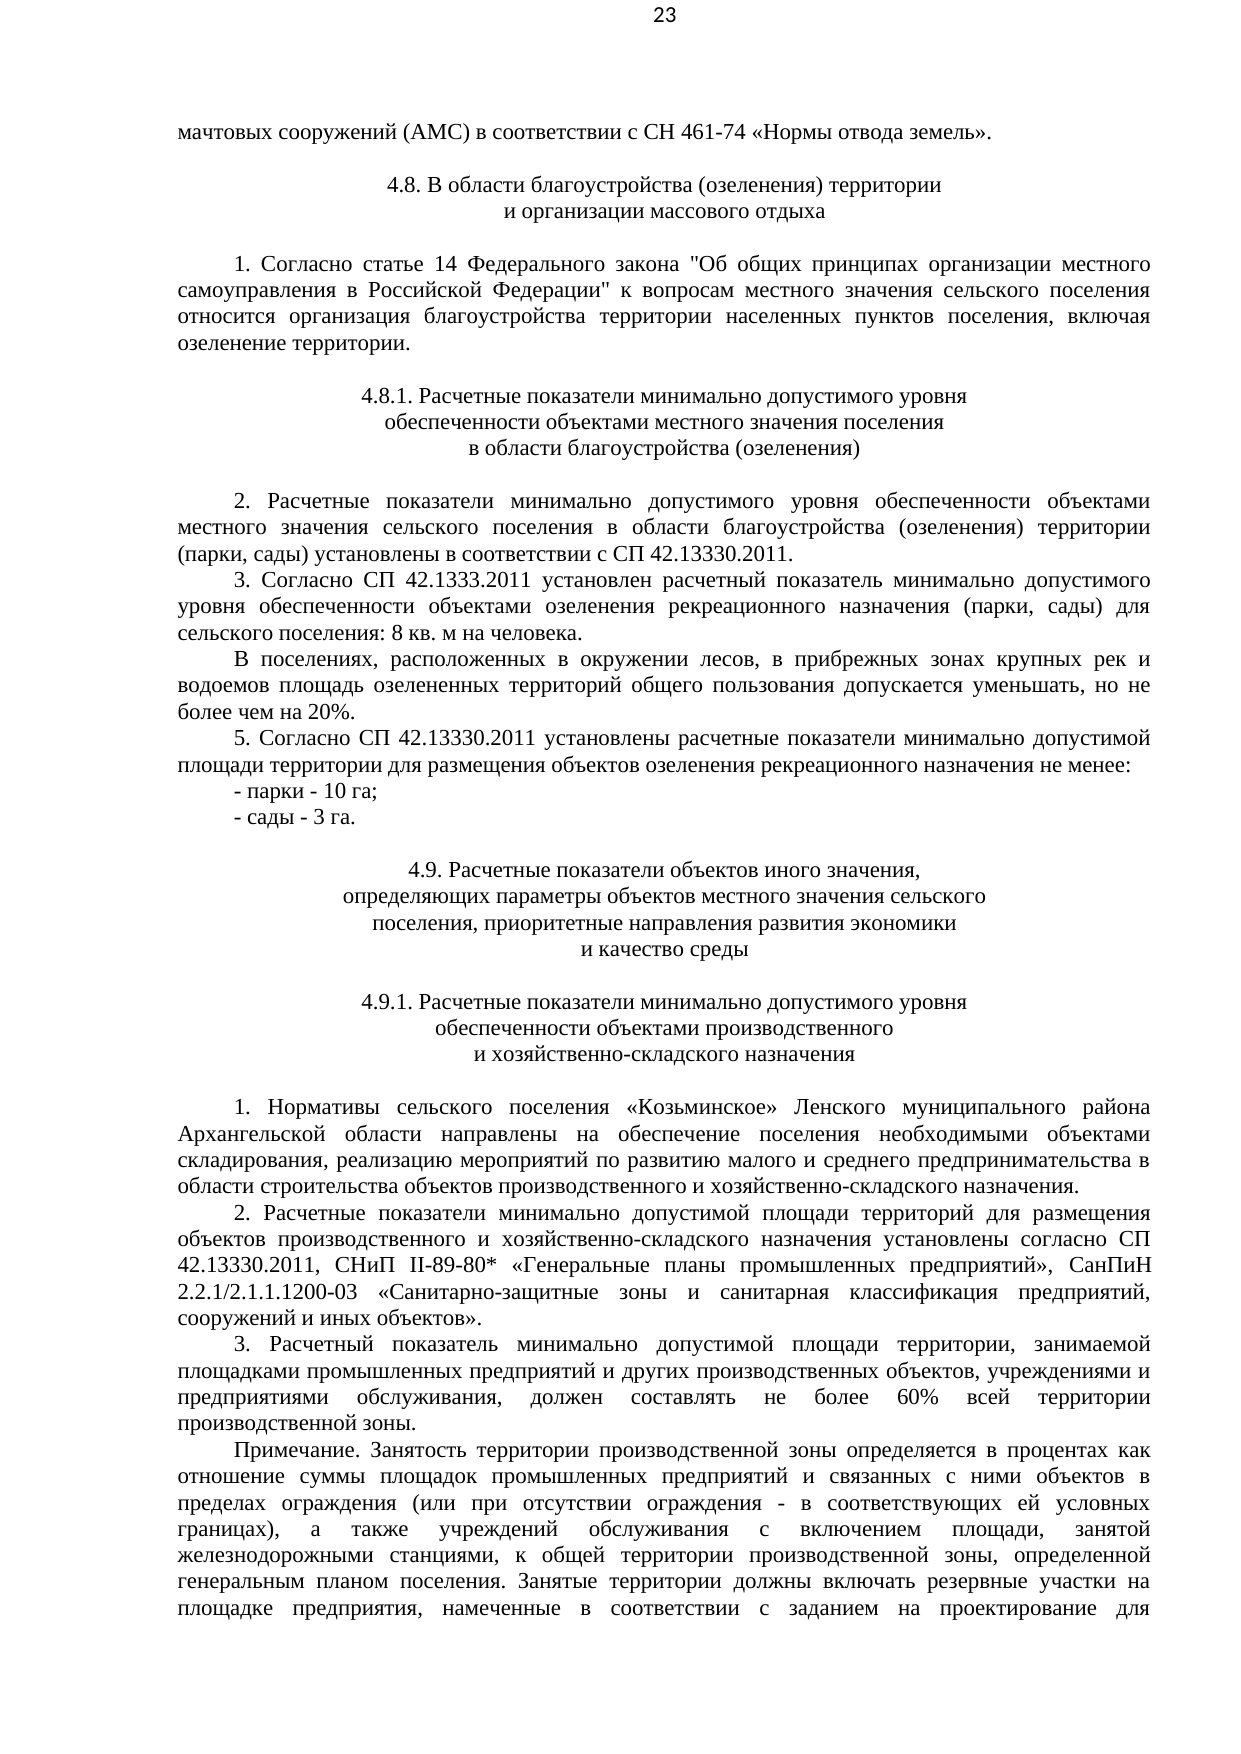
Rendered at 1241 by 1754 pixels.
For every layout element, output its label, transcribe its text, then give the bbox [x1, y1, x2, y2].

text и организации массового отдыха [177, 197, 1152, 223]
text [177, 1436, 1152, 1620]
text - сады - 3 га. [177, 803, 1152, 830]
text 4.9. Расчетные показатели объектов иного значения, [177, 856, 1152, 882]
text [177, 118, 1152, 144]
text 4.9.1. Расчетные показатели минимально допустимого уровня [177, 988, 1152, 1014]
text поселения, приоритетные направления развития экономики [177, 909, 1152, 935]
text 2. Расчетные показатели минимально допустимой площади территорий для размещения объектов производственного и хозяйственно-складского назначения установлены согласно СП 42.13330.2011, СНиП II-89-80* «Генеральные планы промышленных предприятий», СанПиН 2.2.1/2.1.1.1200-03 «Санитарно-защитные зоны и санитарная классификация предприятий, сооружений и иных объектов». [177, 1199, 1152, 1330]
text определяющих параметры объектов местного значения сельского [177, 882, 1152, 909]
text - парки - 10 га; [177, 777, 1152, 803]
text обеспеченности объектами местного значения поселения [177, 408, 1152, 434]
text 1. Нормативы сельского поселения «Козьминское» Ленского муниципального района Архангельской области направлены на обеспечение поселения необходимыми объектами складирования, реализацию мероприятий по развитию малого и среднего предпринимательства в области строительства объектов производственного и хозяйственно-складского назначения. [177, 1093, 1152, 1199]
text 4.8. В области благоустройства (озеленения) территории [177, 171, 1152, 197]
text 4.8.1. Расчетные показатели минимально допустимого уровня [177, 382, 1152, 408]
text обеспеченности объектами производственного [177, 1014, 1152, 1041]
text 3. Расчетный показатель минимально допустимой площади территории, занимаемой площадками промышленных предприятий и других производственных объектов, учреждениями и предприятиями обслуживания, должен составлять не более 60% всей территории производственной зоны. [177, 1330, 1152, 1436]
text 1. Согласно статье 14 Федерального закона "Об общих принципах организации местного самоуправления в Российской Федерации" к вопросам местного значения сельского поселения относится организация благоустройства территории населенных пунктов поселения, включая озеленение территории. [177, 250, 1152, 355]
text и качество среды [177, 935, 1152, 961]
text В поселениях, расположенных в окружении лесов, в прибрежных зонах крупных рек и водоемов площадь озелененных территорий общего пользования допускается уменьшать, но не более чем на 20%. [177, 645, 1152, 724]
text 5. Согласно СП 42.13330.2011 установлены расчетные показатели минимально допустимой площади территории для размещения объектов озеленения рекреационного назначения не менее: [177, 724, 1152, 777]
text в области благоустройства (озеленения) [177, 434, 1152, 461]
text 2. Расчетные показатели минимально допустимого уровня обеспеченности объектами местного значения сельского поселения в области благоустройства (озеленения) территории (парки, сады) установлены в соответствии с СП 42.13330.2011. [177, 487, 1152, 566]
text 3. Согласно СП 42.1333.2011 установлен расчетный показатель минимально допустимого уровня обеспеченности объектами озеленения рекреационного назначения (парки, сады) для сельского поселения: 8 кв. м на человека. [177, 566, 1152, 645]
text и хозяйственно-складского назначения [177, 1041, 1152, 1067]
